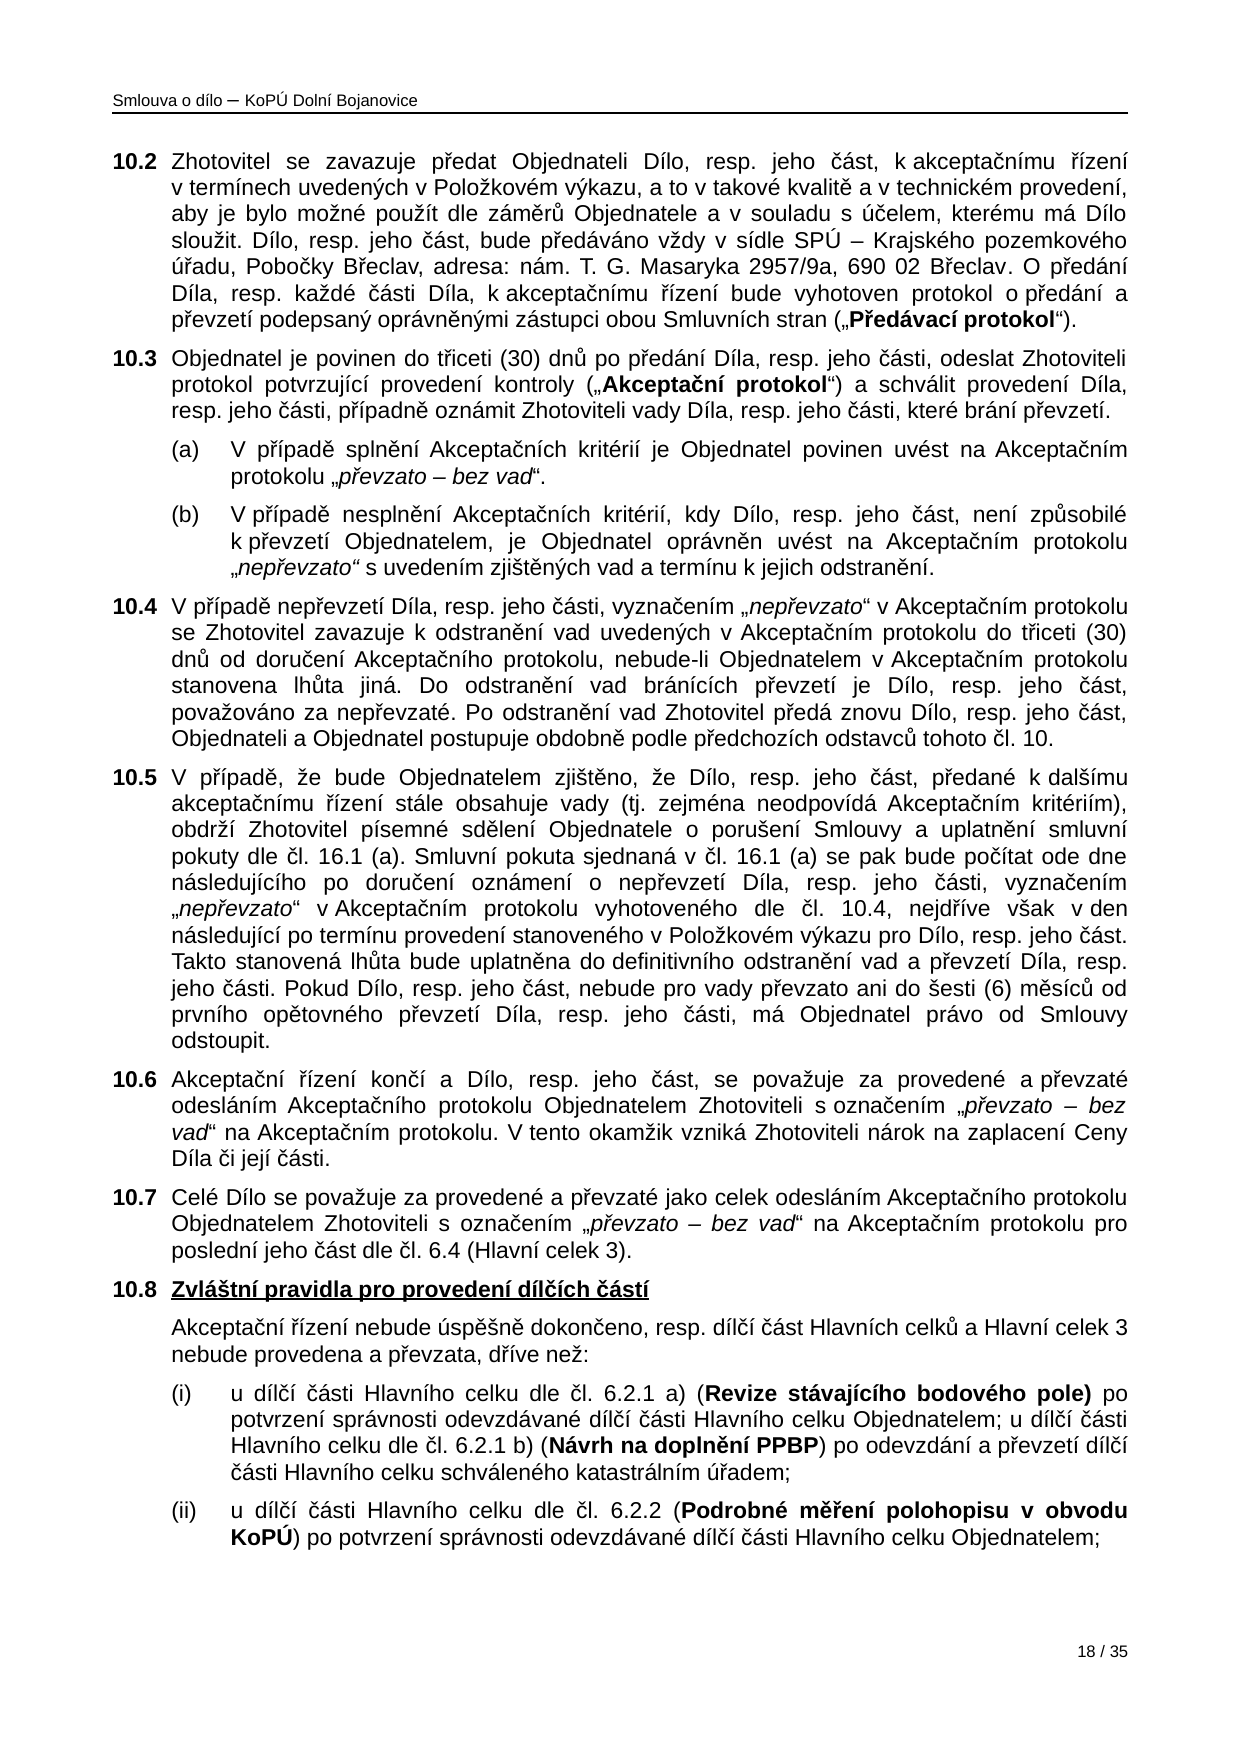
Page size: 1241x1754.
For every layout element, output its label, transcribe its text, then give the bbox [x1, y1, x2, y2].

text Zhotovitel se zavazuje předat Objednateli Dílo, resp. jeho část, k akceptačnímu řízení v termínech uvedených v Položkovém výkazu, a to v takové kvalitě a v technickém provedení, aby je bylo možné použít dle záměrů Objednatele a v souladu s účelem, kterému má Dílo sloužit. Dílo, resp. jeho část, bude předáváno vždy v sídle SPÚ – Krajského pozemkového úřadu, Pobočky Břeclav, adresa: nám. T. G. Masaryka 2957/9a, 690 02 Břeclav. O předání Díla, resp. každé části Díla, k akceptačnímu řízení bude vyhotoven protokol o předání a převzetí podepsaný oprávněnými zástupci obou Smluvních stran („Předávací protokol“). [112, 148, 1128, 332]
list u dílčí části Hlavního celku dle čl. 6.2.2 (Podrobné měření polohopisu v obvodu KoPÚ) po potvrzení správnosti odevzdávané dílčí části Hlavního celku Objednatelem; [171, 1497, 1128, 1550]
list Akceptační řízení nebude úspěšně dokončeno, resp. dílčí část Hlavních celků a Hlavní celek 3 nebude provedena a převzata, dříve než: [171, 1314, 1128, 1367]
list V případě nesplnění Akceptačních kritérií, kdy Dílo, resp. jeho část, není způsobilé k převzetí Objednatelem, je Objednatel oprávněn uvést na Akceptačním protokolu „nepřevzato“ s uvedením zjištěných vad a termínu k jejich odstranění. [171, 501, 1128, 581]
text Objednatel je povinen do třiceti (30) dnů po předání Díla, resp. jeho části, odeslat Zhotoviteli protokol potvrzující provedení kontroly („Akceptační protokol“) a schválit provedení Díla, resp. jeho části, případně oznámit Zhotoviteli vady Díla, resp. jeho části, které brání převzetí. [112, 345, 1128, 424]
text Akceptační řízení končí a Dílo, resp. jeho část, se považuje za provedené a převzaté odesláním Akceptačního protokolu Objednatelem Zhotoviteli s označením „převzato – bez vad“ na Akceptačním protokolu. V tento okamžik vzniká Zhotoviteli nárok na zaplacení Ceny Díla či její části. [112, 1066, 1128, 1171]
text Zvláštní pravidla pro provedení dílčích částí [112, 1276, 1128, 1302]
text V případě nepřevzetí Díla, resp. jeho části, vyznačením „nepřevzato“ v Akceptačním protokolu se Zhotovitel zavazuje k odstranění vad uvedených v Akceptačním protokolu do třiceti (30) dnů od doručení Akceptačního protokolu, nebude-li Objednatelem v Akceptačním protokolu stanovena lhůta jiná. Do odstranění vad bránících převzetí je Dílo, resp. jeho část, považováno za nepřevzaté. Po odstranění vad Zhotovitel předá znovu Dílo, resp. jeho část, Objednateli a Objednatel postupuje obdobně podle předchozích odstavců tohoto čl. 10. [112, 593, 1128, 751]
list V případě splnění Akceptačních kritérií je Objednatel povinen uvést na Akceptačním protokolu „převzato – bez vad“. [171, 436, 1128, 489]
text Celé Dílo se považuje za provedené a převzaté jako celek odesláním Akceptačního protokolu Objednatelem Zhotoviteli s označením „převzato – bez vad“ na Akceptačním protokolu pro poslední jeho část dle čl. 6.4 (Hlavní celek 3). [112, 1184, 1128, 1263]
list u dílčí části Hlavního celku dle čl. 6.2.1 a) (Revize stávajícího bodového pole) po potvrzení správnosti odevzdávané dílčí části Hlavního celku Objednatelem; u dílčí části Hlavního celku dle čl. 6.2.1 b) (Návrh na doplnění PPBP) po odevzdání a převzetí dílčí části Hlavního celku schváleného katastrálním úřadem; [171, 1379, 1128, 1485]
text V případě, že bude Objednatelem zjištěno, že Dílo, resp. jeho část, předané k dalšímu akceptačnímu řízení stále obsahuje vady (tj. zejména neodpovídá Akceptačním kritériím), obdrží Zhotovitel písemné sdělení Objednatele o porušení Smlouvy a uplatnění smluvní pokuty dle čl. 16.1 (a). Smluvní pokuta sjednaná v čl. 16.1 (a) se pak bude počítat ode dne následujícího po doručení oznámení o nepřevzetí Díla, resp. jeho části, vyznačením „nepřevzato“ v Akceptačním protokolu vyhotoveného dle čl. 10.4, nejdříve však v den následující po termínu provedení stanoveného v Položkovém výkazu pro Dílo, resp. jeho část. Takto stanovená lhůta bude uplatněna do definitivního odstranění vad a převzetí Díla, resp. jeho části. Pokud Dílo, resp. jeho část, nebude pro vady převzato ani do šesti (6) měsíců od prvního opětovného převzetí Díla, resp. jeho části, má Objednatel právo od Smlouvy odstoupit. [112, 764, 1128, 1053]
